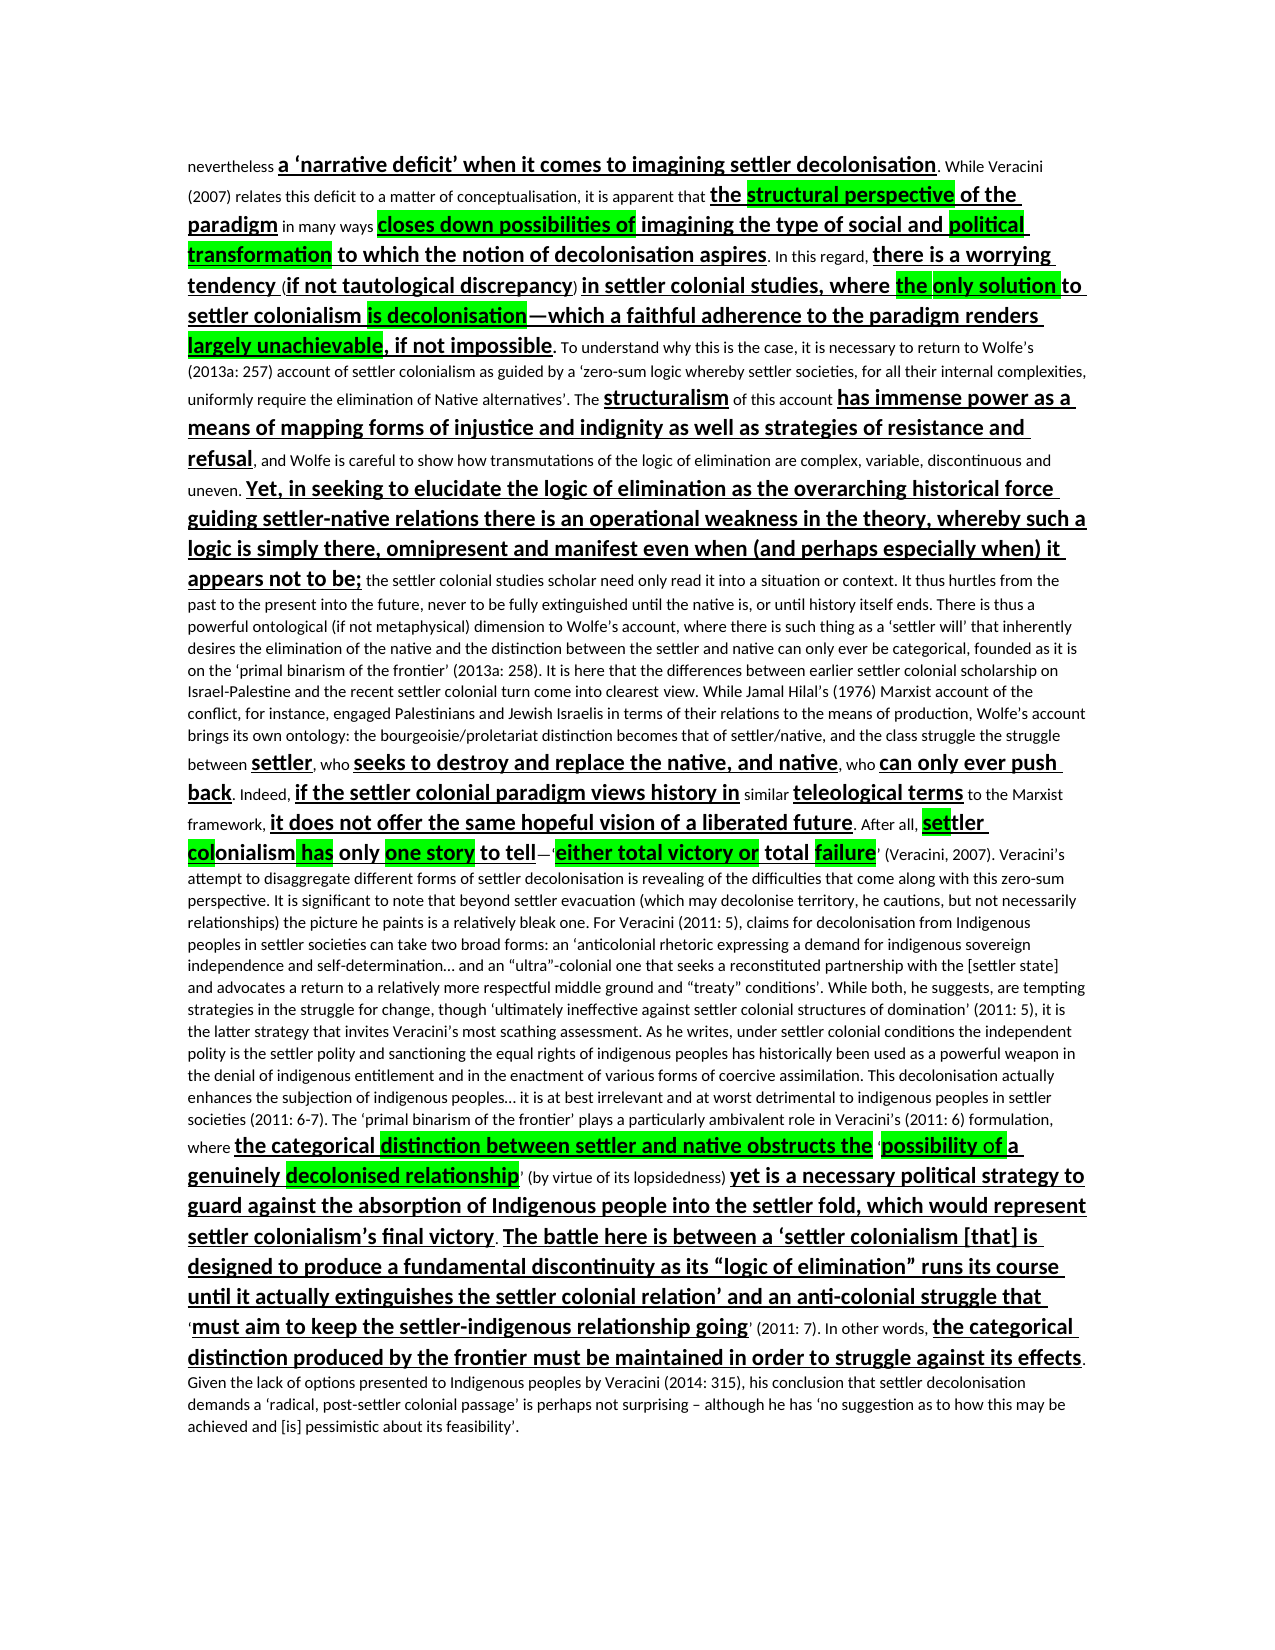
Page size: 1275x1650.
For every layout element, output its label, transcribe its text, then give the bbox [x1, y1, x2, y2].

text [187, 150, 1087, 528]
